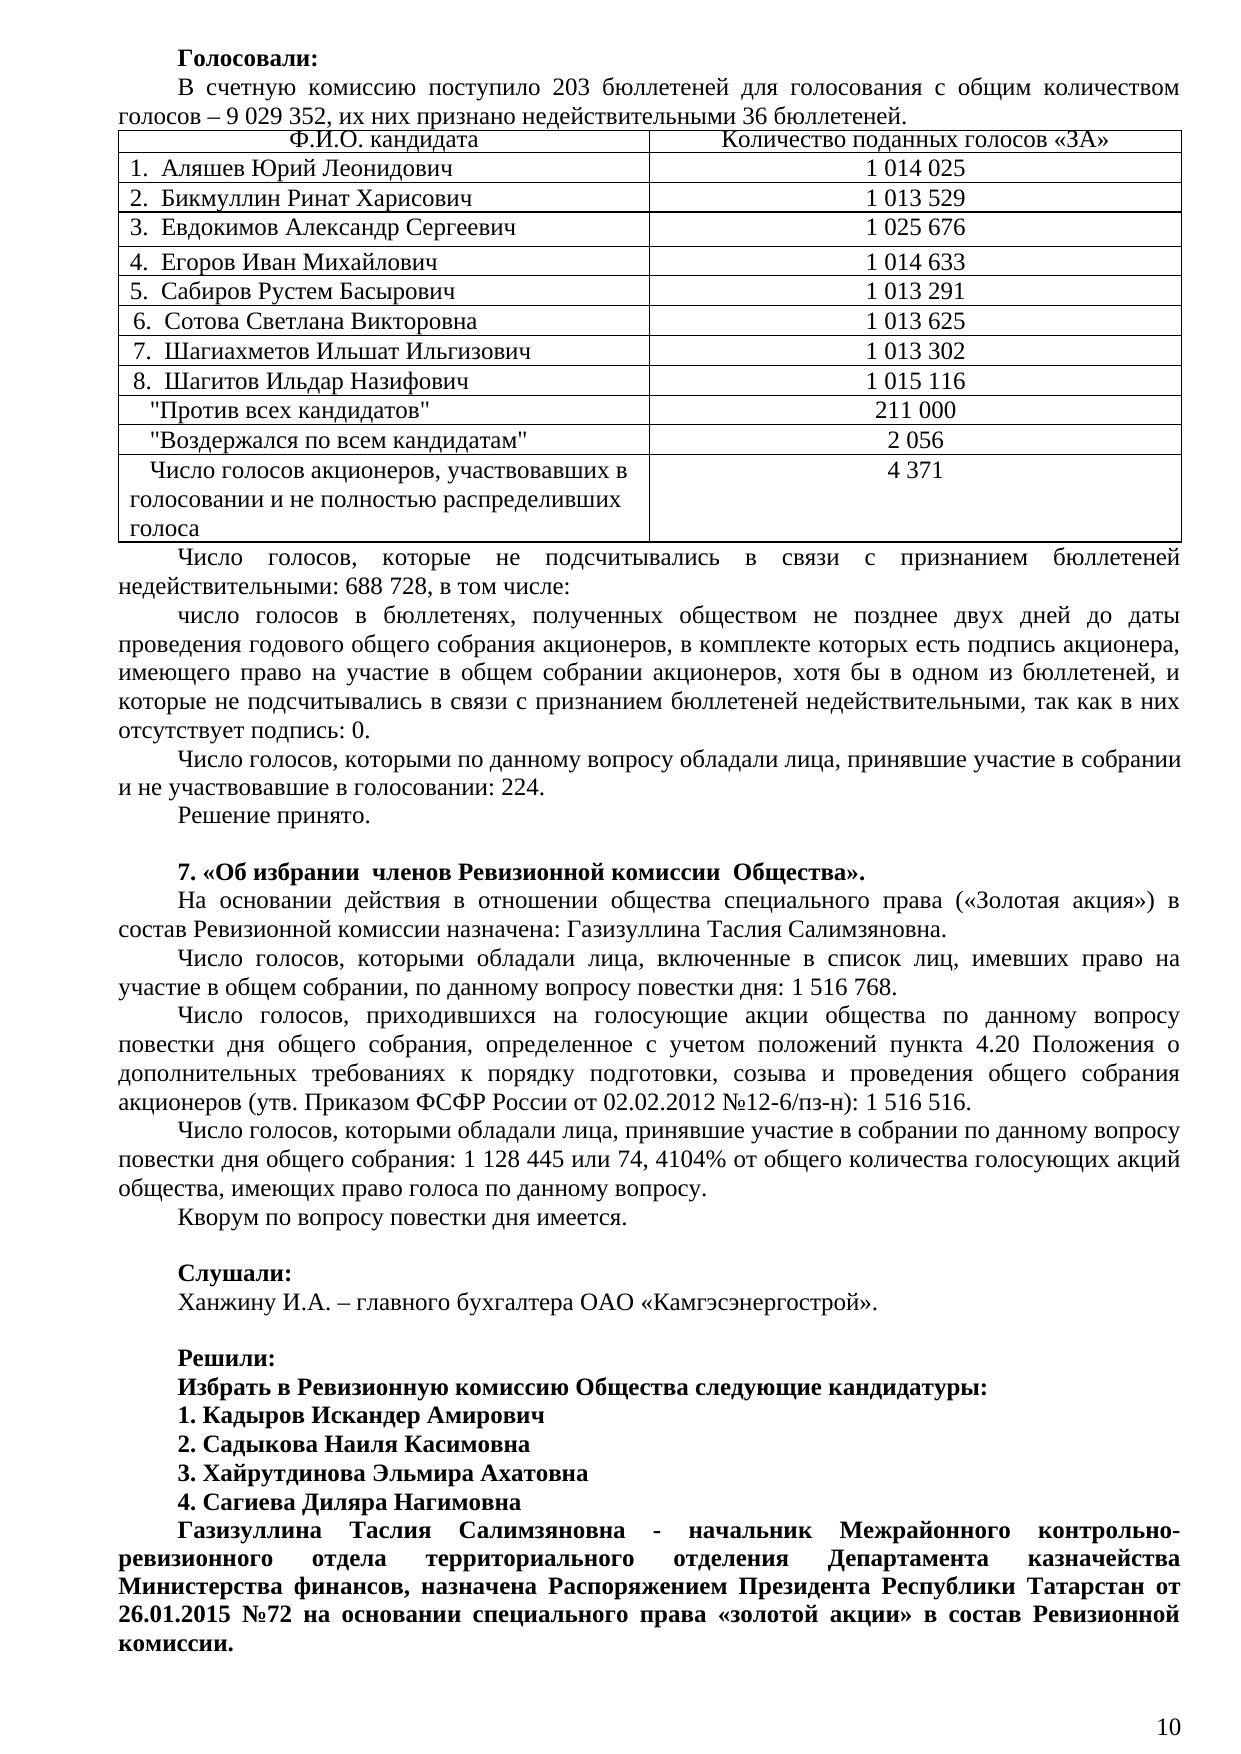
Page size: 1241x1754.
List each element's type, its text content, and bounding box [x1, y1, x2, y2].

text число голосов в бюллетенях, полученных обществом не позднее двух дней до даты проведения годового общего собрания акционеров, в комплекте которых есть подпись акционера, имеющего право на участие в общем собрании акционеров, хотя бы в одном из бюллетеней, и которые не подсчитывались в связи с признанием бюллетеней недействительными, так как в них отсутствует подпись: 0. [118, 600, 1181, 744]
table_cell 1 025 676 [650, 213, 1181, 246]
table_header Ф.И.О. кандидата [119, 131, 649, 152]
text Газизуллина Таслия Салимзяновна - начальник Межрайонного контрольно-ревизионного отдела территориального отделения Департамента казначейства Министерства финансов, назначена Распоряжением Президента Республики Татарстан от 26.01.2015 №72 на основании специального права «золотой акции» в состав Ревизионной комиссии. [118, 1516, 1181, 1657]
table_cell 6. Сотова Светлана Викторовна [119, 306, 649, 335]
table_cell 4 371 [650, 455, 1181, 541]
text Слушали: [118, 1259, 1181, 1287]
text Голосовали: [118, 44, 1181, 72]
text Число голосов, которые не подсчитывались в связи с признанием бюллетеней недействительными: 688 728, в том числе: [118, 543, 1181, 600]
table_cell 4. Сагиева Диляра Нагимовна [177, 1487, 620, 1516]
text Ханжину И.А. – главного бухгалтера ОАО «Камгэсэнергострой». [118, 1287, 1181, 1316]
table_cell 1 015 116 [650, 366, 1181, 394]
table_cell 2 056 [650, 425, 1181, 454]
text Число голосов, которыми обладали лица, принявшие участие в собрании по данному вопросу повестки дня общего собрания: 1 128 445 или 74, 4104% от общего количества голосующих акций общества, имеющих право голоса по данному вопросу. [118, 1116, 1181, 1202]
text В счетную комиссию поступило 203 бюллетеней для голосования с общим количеством голосов – 9 029 352, их них признано недействительными 36 бюллетеней. [118, 72, 1181, 130]
text 7. «Об избрании членов Ревизионной комиссии Общества». [118, 857, 1181, 886]
table_cell 1 013 291 [650, 276, 1181, 305]
table_cell 1 013 625 [650, 306, 1181, 335]
table_cell 1. Аляшев Юрий Леонидович [119, 153, 649, 182]
table_cell 2. Садыкова Наиля Касимовна [177, 1429, 620, 1458]
table_cell 1 013 529 [650, 183, 1181, 211]
table_cell 211 000 [650, 396, 1181, 424]
text Число голосов, которыми обладали лица, включенные в список лиц, имевших право на участие в общем собрании, по данному вопросу повестки дня: 1 516 768. [118, 943, 1181, 1001]
table_cell 4. Егоров Иван Михайлович [119, 247, 649, 275]
text Число голосов, которыми по данному вопросу обладали лица, принявшие участие в собрании и не участвовавшие в голосовании: 224. [118, 744, 1181, 801]
table_cell 2. Бикмуллин Ринат Харисович [119, 183, 649, 211]
table_header 1. Кадыров Искандер Амирович [177, 1401, 620, 1429]
table_cell 5. Сабиров Рустем Басырович [119, 276, 649, 305]
table_cell 3. Хайрутдинова Эльмира Ахатовна [177, 1458, 620, 1487]
table_cell Число голосов акционеров, участвовавших в голосовании и не полностью распределивших голоса [119, 455, 649, 541]
table_cell 1 013 302 [650, 336, 1181, 365]
text Решение принято. [118, 801, 1181, 829]
table_cell 1 014 025 [650, 153, 1181, 182]
text Кворум по вопросу повестки дня имеется. [118, 1202, 1181, 1231]
table_cell 1 014 633 [650, 247, 1181, 275]
text Число голосов, приходившихся на голосующие акции общества по данному вопросу повестки дня общего собрания, определенное с учетом положений пункта 4.20 Положения о дополнительных требованиях к порядку подготовки, созыва и проведения общего собрания акционеров (утв. Приказом ФСФР России от 02.02.2012 №12-6/пз-н): 1 516 516. [118, 1001, 1181, 1116]
table_cell 3. Евдокимов Александр Сергеевич [119, 213, 649, 246]
text На основании действия в отношении общества специального права («Золотая акция») в состав Ревизионной комиссии назначена: Газизуллина Таслия Салимзяновна. [118, 886, 1181, 943]
table_header Количество поданных голосов «ЗА» [650, 131, 1181, 152]
table_cell 8. Шагитов Ильдар Назифович [119, 366, 649, 394]
table_cell 7. Шагиахметов Ильшат Ильгизович [119, 336, 649, 365]
table_cell "Против всех кандидатов" [119, 396, 649, 424]
text Избрать в Ревизионную комиссию Общества следующие кандидатуры: [118, 1372, 1181, 1401]
table_cell "Воздержался по всем кандидатам" [119, 425, 649, 454]
text Решили: [118, 1344, 1181, 1372]
